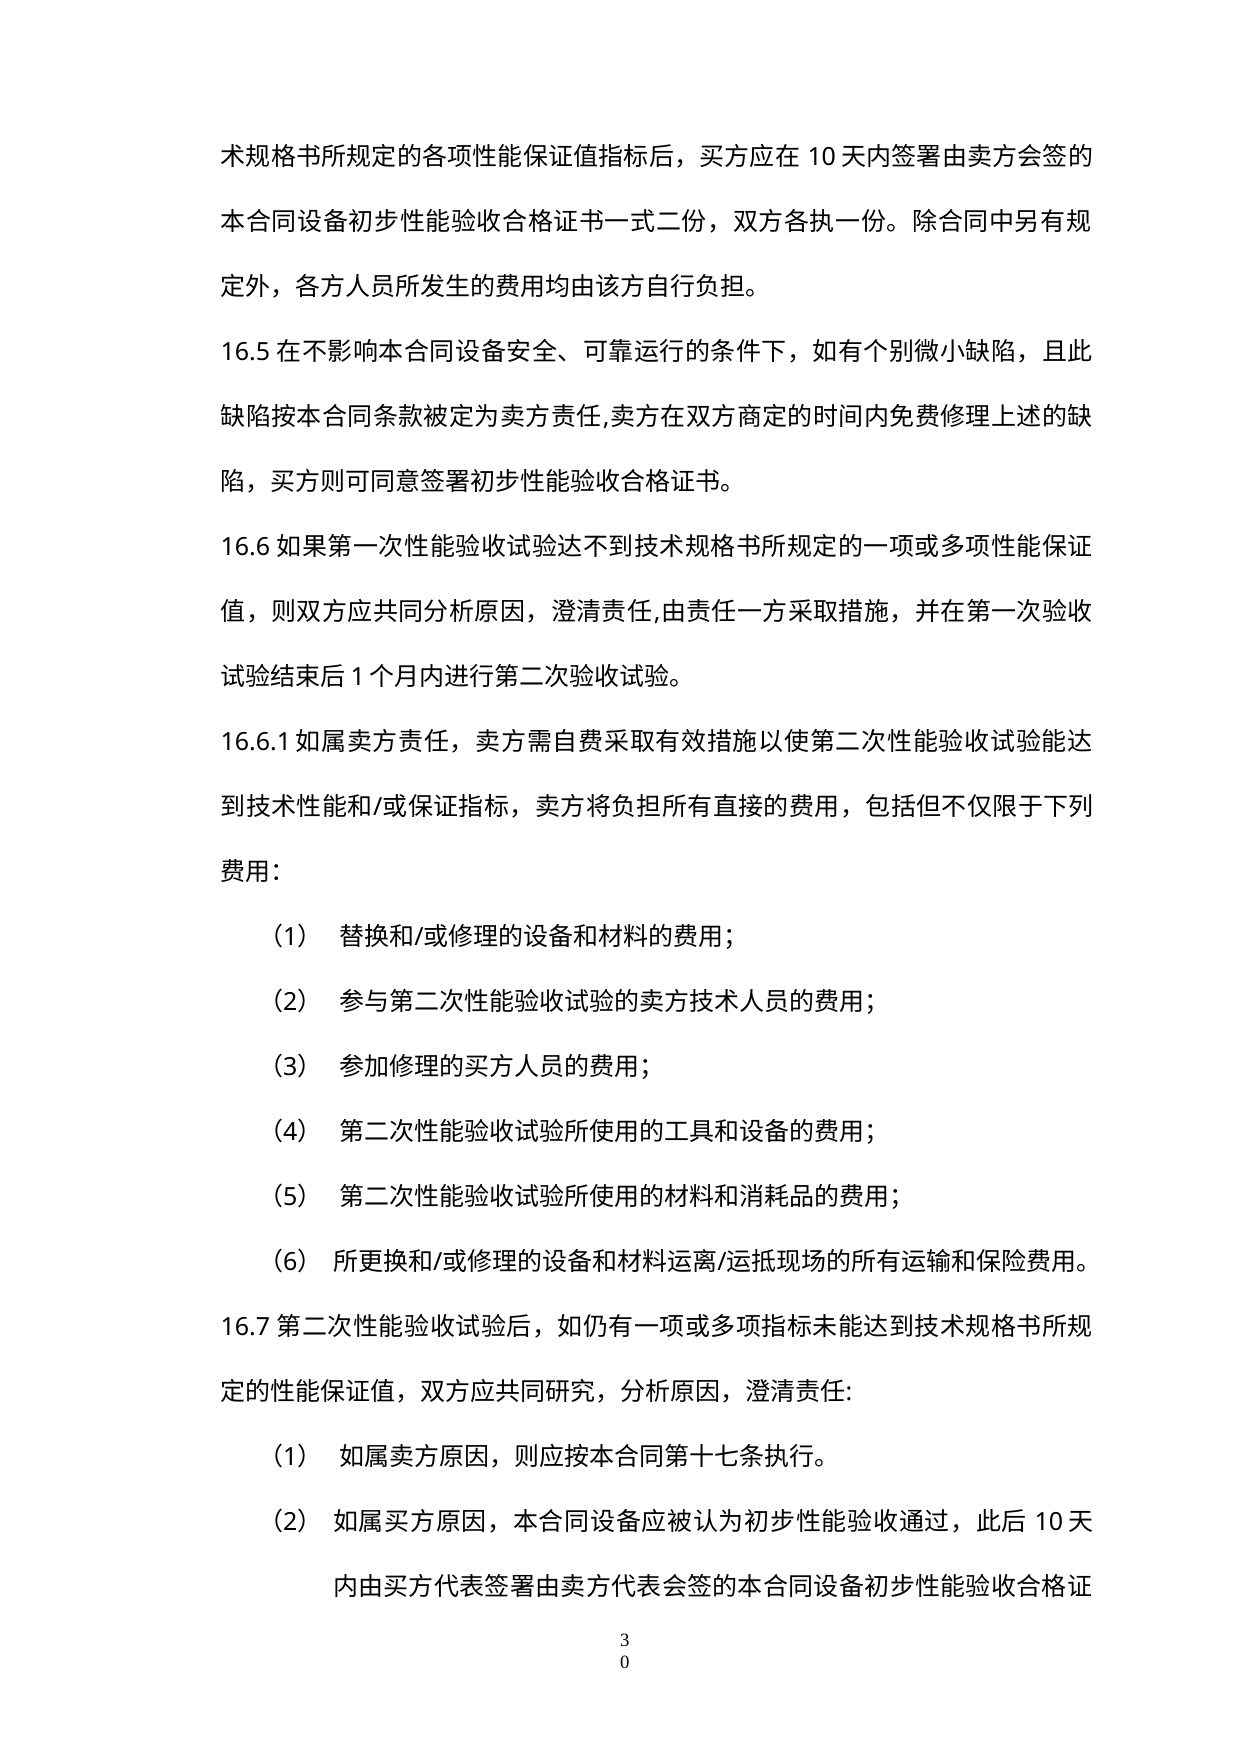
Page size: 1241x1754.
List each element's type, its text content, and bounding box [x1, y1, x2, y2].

list 如果第一次性能验收试验达不到技术规格书所规定的一项或多项性能保证值，则双方应共同分析原因，澄清责任,由责任一方采取措施，并在第一次验收试验结束后1个月内进行第二次验收试验。 [220, 512, 1094, 707]
list 第二次性能验收试验后，如仍有一项或多项指标未能达到技术规格书所规定的性能保证值，双方应共同研究，分析原因，澄清责任: [220, 1292, 1094, 1422]
list 所更换和/或修理的设备和材料运离/运抵现场的所有运输和保险费用。 [258, 1227, 1094, 1292]
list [220, 122, 1094, 317]
list 如属卖方原因，则应按本合同第十七条执行。 [258, 1422, 1094, 1487]
list 在不影响本合同设备安全、可靠运行的条件下，如有个别微小缺陷，且此缺陷按本合同条款被定为卖方责任,卖方在双方商定的时间内免费修理上述的缺陷，买方则可同意签署初步性能验收合格证书。 [220, 317, 1094, 512]
list 替换和/或修理的设备和材料的费用； [258, 902, 1094, 967]
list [258, 1487, 1094, 1617]
list 参加修理的买方人员的费用； [258, 1032, 1094, 1097]
list 第二次性能验收试验所使用的材料和消耗品的费用； [258, 1162, 1094, 1227]
list 第二次性能验收试验所使用的工具和设备的费用； [258, 1097, 1094, 1162]
list 参与第二次性能验收试验的卖方技术人员的费用； [258, 967, 1094, 1032]
list 如属卖方责任，卖方需自费采取有效措施以使第二次性能验收试验能达到技术性能和/或保证指标，卖方将负担所有直接的费用，包括但不仅限于下列费用： [220, 707, 1094, 902]
